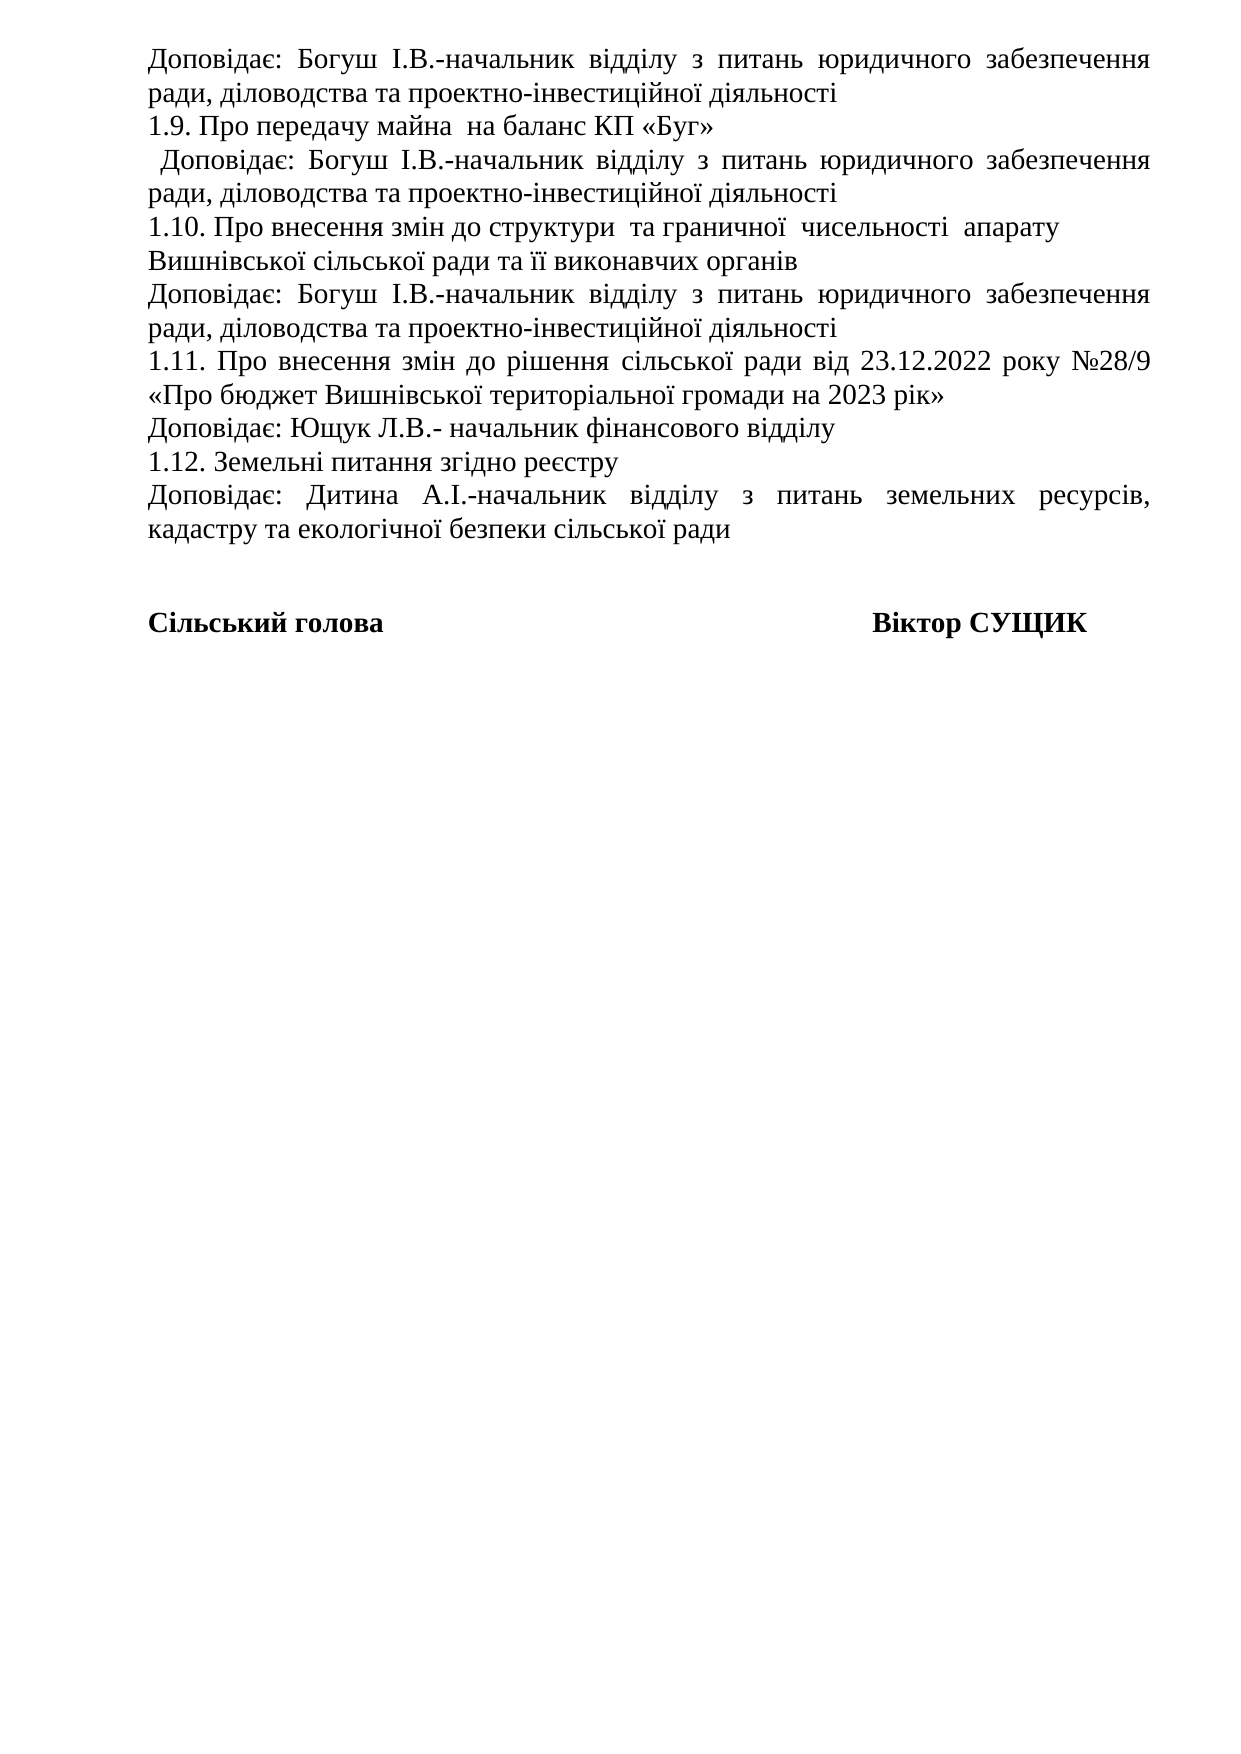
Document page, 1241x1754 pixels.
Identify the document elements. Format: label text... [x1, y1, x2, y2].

text Вишнівської сільської ради та її виконавчих органів [148, 243, 1152, 276]
text 1.12. Земельні питання згідно реєстру [148, 444, 1152, 477]
text 1.10. Про внесення змін до структури та граничної чисельності апарату [148, 209, 1160, 243]
text Сільський голова Віктор СУЩИК [148, 605, 1152, 638]
text 1.9. Про передачу майна на баланс КП «Буг» [148, 108, 1152, 142]
text Доповідає: Ющук Л.В.- начальник фінансового відділу [148, 410, 1152, 444]
text 1.11. Про внесення змін до рішення сільської ради від 23.12.2022 року №28/9 «Про бюджет Вишнівської територіальної громади на 2023 рік» [148, 343, 1152, 410]
text Доповідає: Богуш І.В.-начальник відділу з питань юридичного забезпечення ради, діловодства та проектно-інвестиційної діяльності [148, 276, 1152, 343]
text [148, 142, 1152, 209]
text Доповідає: Дитина А.І.-начальник відділу з питань земельних ресурсів, кадастру та екологічної безпеки сільської ради [148, 477, 1152, 544]
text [148, 41, 1152, 108]
